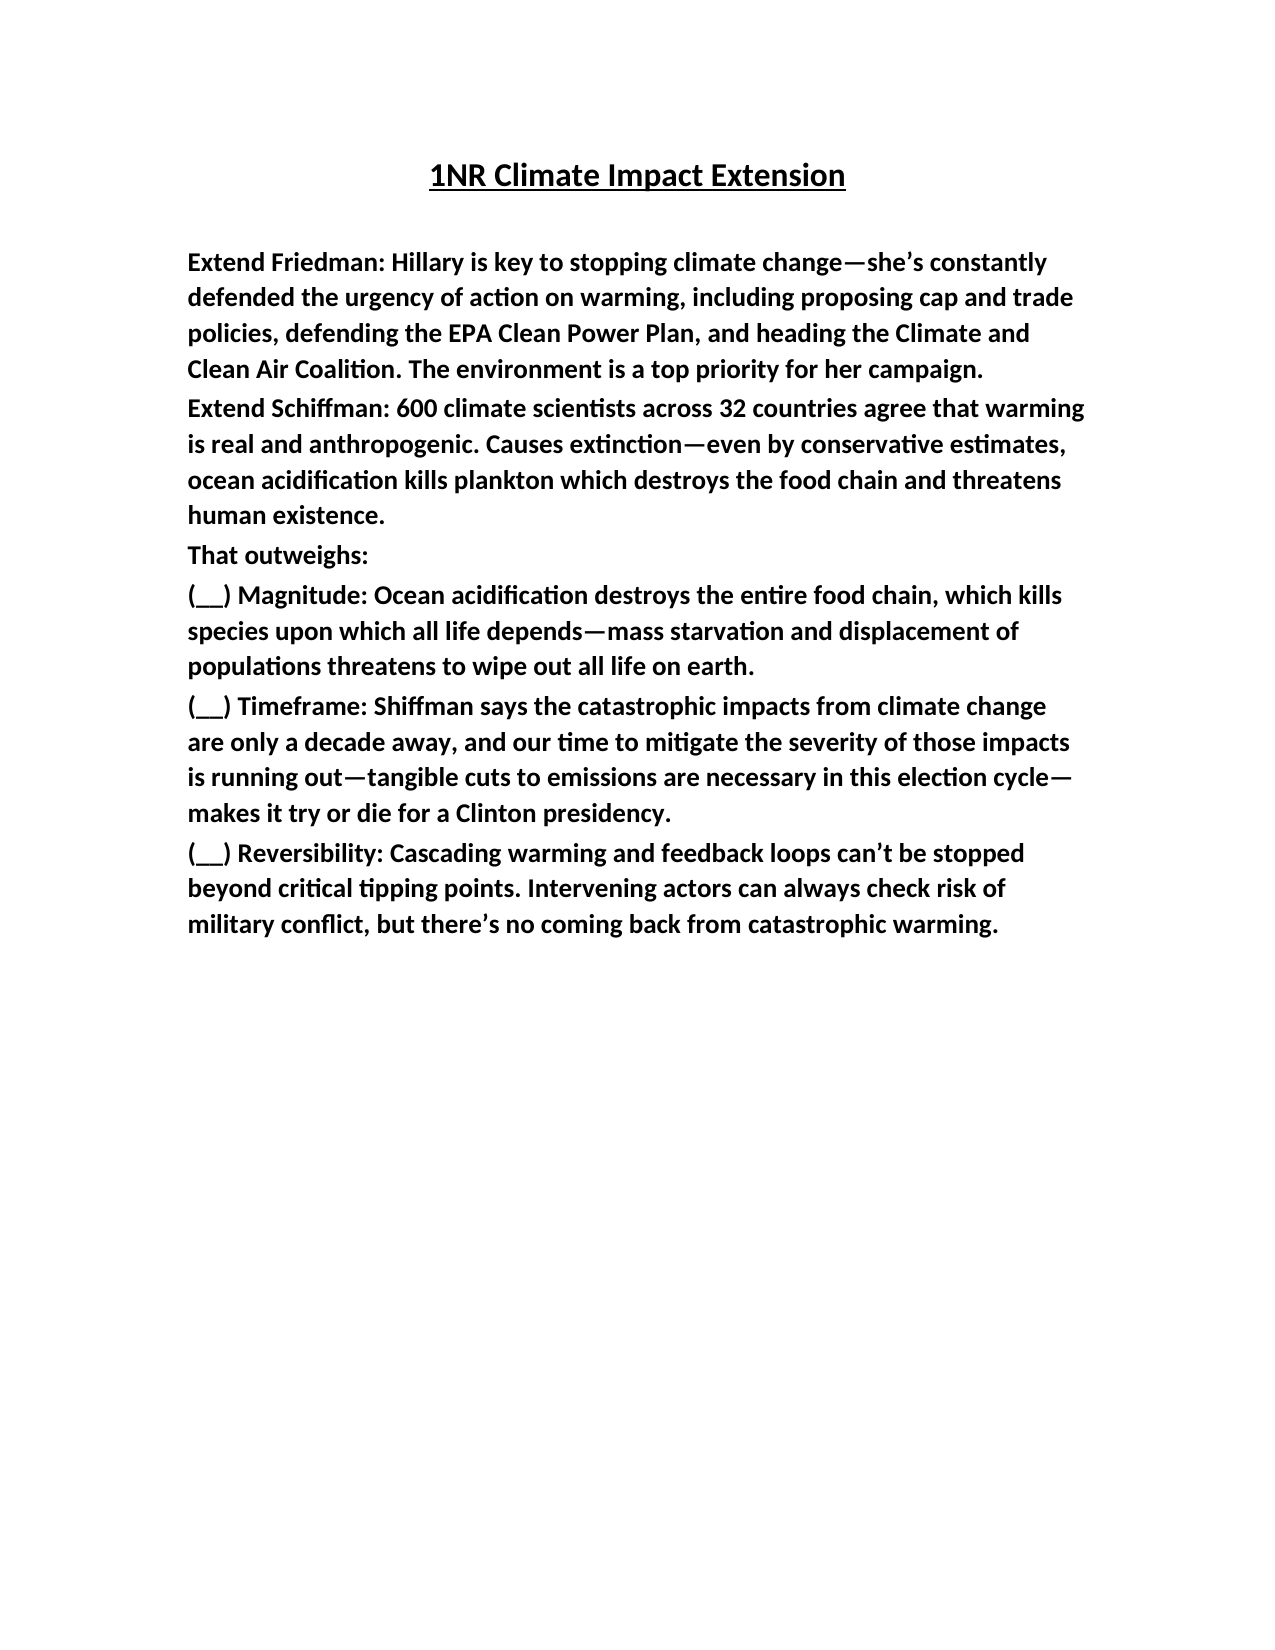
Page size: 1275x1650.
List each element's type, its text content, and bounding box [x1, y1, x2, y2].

subtitle (__) Magnitude: Ocean acidification destroys the entire food chain, which kills species upon which all life depends—mass starvation and displacement of populations threatens to wipe out all life on earth. [187, 578, 1087, 682]
subtitle (__) Timeframe: Shiffman says the catastrophic impacts from climate change are only a decade away, and our time to mitigate the severity of those impacts is running out—tangible cuts to emissions are necessary in this election cycle—makes it try or die for a Clinton presidency. [187, 689, 1087, 829]
subtitle Extend Friedman: Hillary is key to stopping climate change—she’s constantly defended the urgency of action on warming, including proposing cap and trade policies, defending the EPA Clean Power Plan, and heading the Climate and Clean Air Coalition. The environment is a top priority for her campaign. [187, 245, 1087, 385]
subtitle (__) Reversibility: Cascading warming and feedback loops can’t be stopped beyond critical tipping points. Intervening actors can always check risk of military conflict, but there’s no coming back from catastrophic warming. [187, 836, 1087, 940]
subtitle That outweighs: [187, 538, 1087, 571]
subtitle Extend Schiffman: 600 climate scientists across 32 countries agree that warming is real and anthropogenic. Causes extinction—even by conservative estimates, ocean acidification kills plankton which destroys the food chain and threatens human existence. [187, 392, 1087, 532]
subtitle 1NR Climate Impact Extension [187, 154, 1087, 195]
